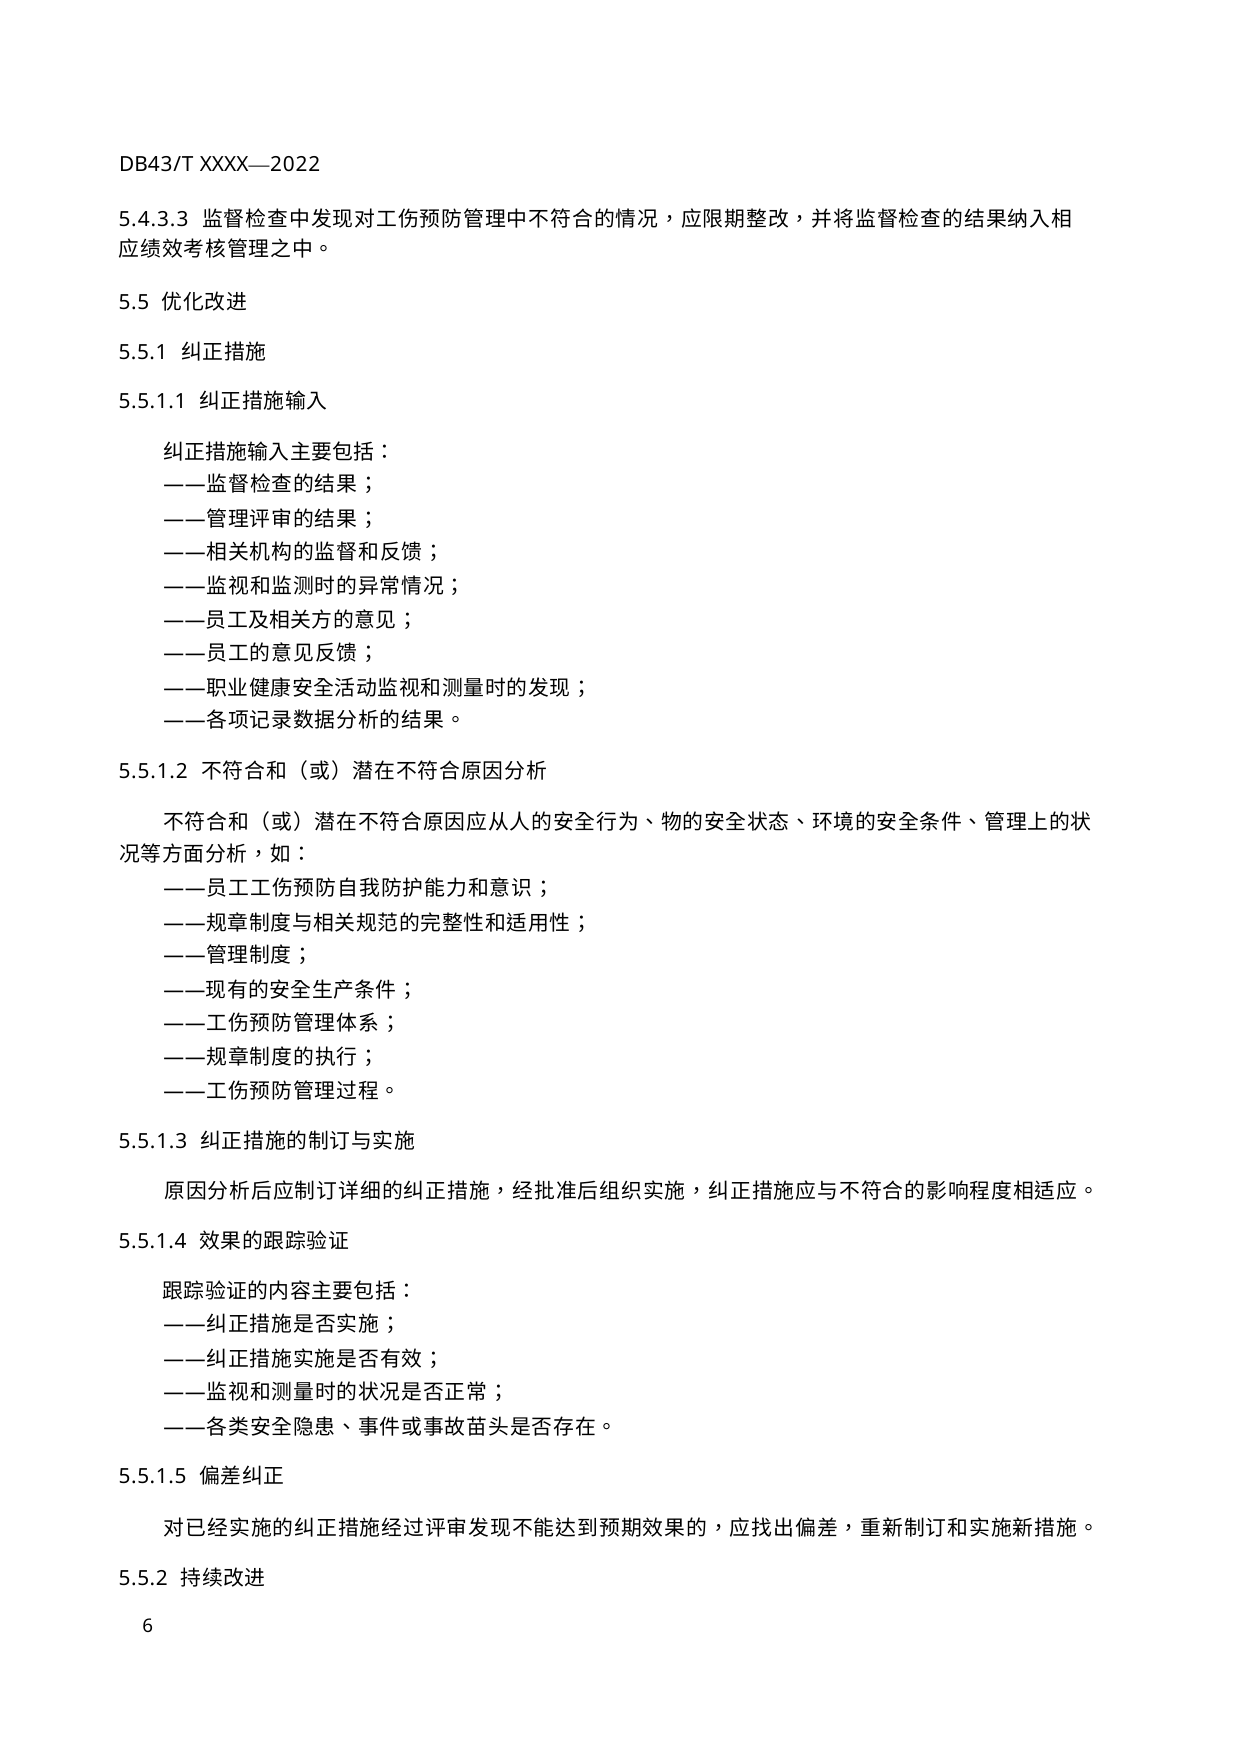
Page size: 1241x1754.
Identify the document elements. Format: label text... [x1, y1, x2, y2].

text ——监视和测量时的状况是否正常； [163, 1378, 1099, 1405]
text ——相关机构的监督和反馈； [163, 538, 1099, 565]
text 跟踪验证的内容主要包括： ——纠正措施是否实施； [162, 1276, 418, 1337]
text 纠正措施输入主要包括： ——监督检查的结果； [163, 437, 397, 498]
text ——管理评审的结果； [163, 504, 1099, 531]
text 5.5.1.2 不符合和（或）潜在不符合原因分析 [118, 757, 1099, 784]
text ——员工及相关方的意见； ——员工的意见反馈； [163, 606, 419, 666]
text ——规章制度与相关规范的完整性和适用性； ——管理制度； [163, 908, 594, 969]
text ——纠正措施实施是否有效； [163, 1344, 1099, 1371]
text 5.5.1.1 纠正措施输入 [118, 387, 1099, 414]
text ——监视和监测时的异常情况； [163, 572, 1099, 599]
text ——职业健康安全活动监视和测量时的发现； ——各项记录数据分析的结果。 [163, 673, 594, 734]
text 原因分析后应制订详细的纠正措施，经批准后组织实施，纠正措施应与不符合的影响程度相适应。 [118, 1176, 1099, 1203]
text ——现有的安全生产条件； ——工伤预防管理体系； [163, 976, 419, 1036]
text ——工伤预防管理过程。 [163, 1077, 1099, 1104]
text 5.4.3.3 监督检查中发现对工伤预防管理中不符合的情况，应限期整改，并将监督检查的结果纳入相 应绩效考核管理之中。 [118, 204, 1091, 263]
text 5.5.1.3 纠正措施的制订与实施 [118, 1127, 1099, 1154]
text ——员工工伤预防自我防护能力和意识； [163, 874, 1099, 901]
text 5.5 优化改进 [118, 288, 1099, 314]
text ——规章制度的执行； [163, 1043, 1099, 1070]
text DB43/T XXXX—2022 [119, 150, 1099, 178]
text ——各类安全隐患、事件或事故苗头是否存在。 5.5.1.5 偏差纠正 [118, 1412, 618, 1490]
text 5.5.2 持续改进 [118, 1564, 1099, 1591]
text 对已经实施的纠正措施经过评审发现不能达到预期效果的，应找出偏差，重新制订和实施新措施。 [118, 1514, 1099, 1541]
text 不符合和（或）潜在不符合原因应从人的安全行为、物的安全状态、环境的安全条件、管理上的状 况等方面分析，如： [119, 807, 1093, 867]
text 5.5.1 纠正措施 [118, 337, 1099, 365]
text 5.5.1.4 效果的跟踪验证 [118, 1226, 1099, 1253]
